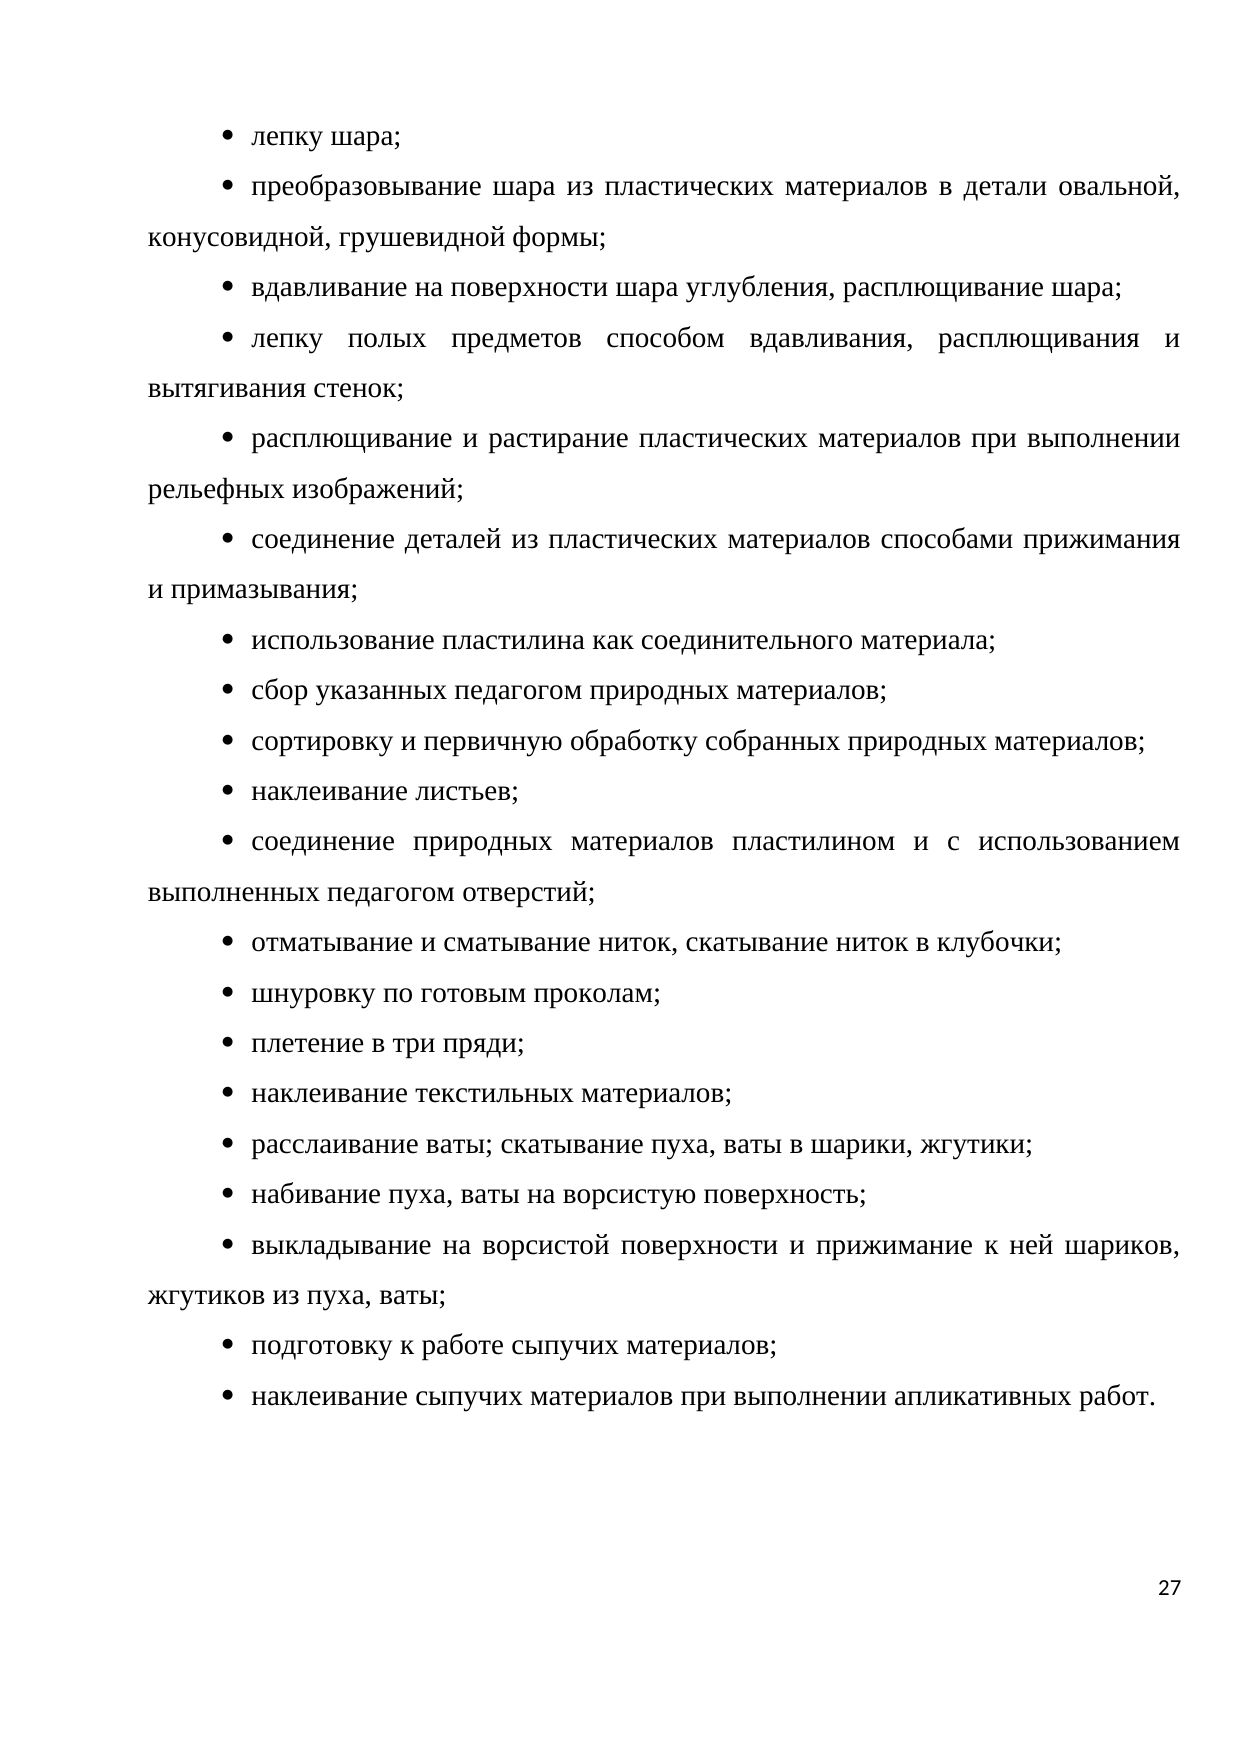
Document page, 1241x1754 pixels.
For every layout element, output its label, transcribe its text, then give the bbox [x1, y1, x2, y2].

list наклеивание текстильных материалов; [148, 1076, 1181, 1109]
list наклеивание листьев; [148, 773, 1181, 807]
list расслаивание ваты; скатывание пуха, ваты в шарики, жгутики; [148, 1126, 1181, 1159]
list плетение в три пряди; [148, 1025, 1181, 1059]
list соединение деталей из пластических материалов способами прижимания и примазывания; [148, 521, 1181, 605]
list шнуровку по готовым проколам; [148, 975, 1181, 1008]
list преобразовывание шара из пластических материалов в детали овальной, конусовидной, грушевидной формы; [148, 168, 1181, 252]
list набивание пуха, ваты на ворсистую поверхность; [148, 1176, 1181, 1210]
list наклеивание сыпучих материалов при выполнении апликативных работ. [148, 1378, 1181, 1412]
list соединение природных материалов пластилином и с использованием выполненных педагогом отверстий; [148, 823, 1181, 907]
list использование пластилина как соединительного материала; [148, 622, 1181, 656]
list вдавливание на поверхности шара углубления, расплющивание шара; [148, 269, 1181, 303]
list подготовку к работе сыпучих материалов; [148, 1327, 1181, 1361]
list расплющивание и растирание пластических материалов при выполнении рельефных изображений; [148, 420, 1181, 504]
list сбор указанных педагогом природных материалов; [148, 672, 1181, 706]
list лепку полых предметов способом вдавливания, расплющивания и вытягивания стенок; [148, 320, 1181, 404]
list отматывание и сматывание ниток, скатывание ниток в клубочки; [148, 924, 1181, 958]
list выкладывание на ворсистой поверхности и прижимание к ней шариков, жгутиков из пуха, ваты; [148, 1227, 1181, 1311]
list лепку шара; [148, 118, 1181, 152]
list сортировку и первичную обработку собранных природных материалов; [148, 723, 1181, 756]
